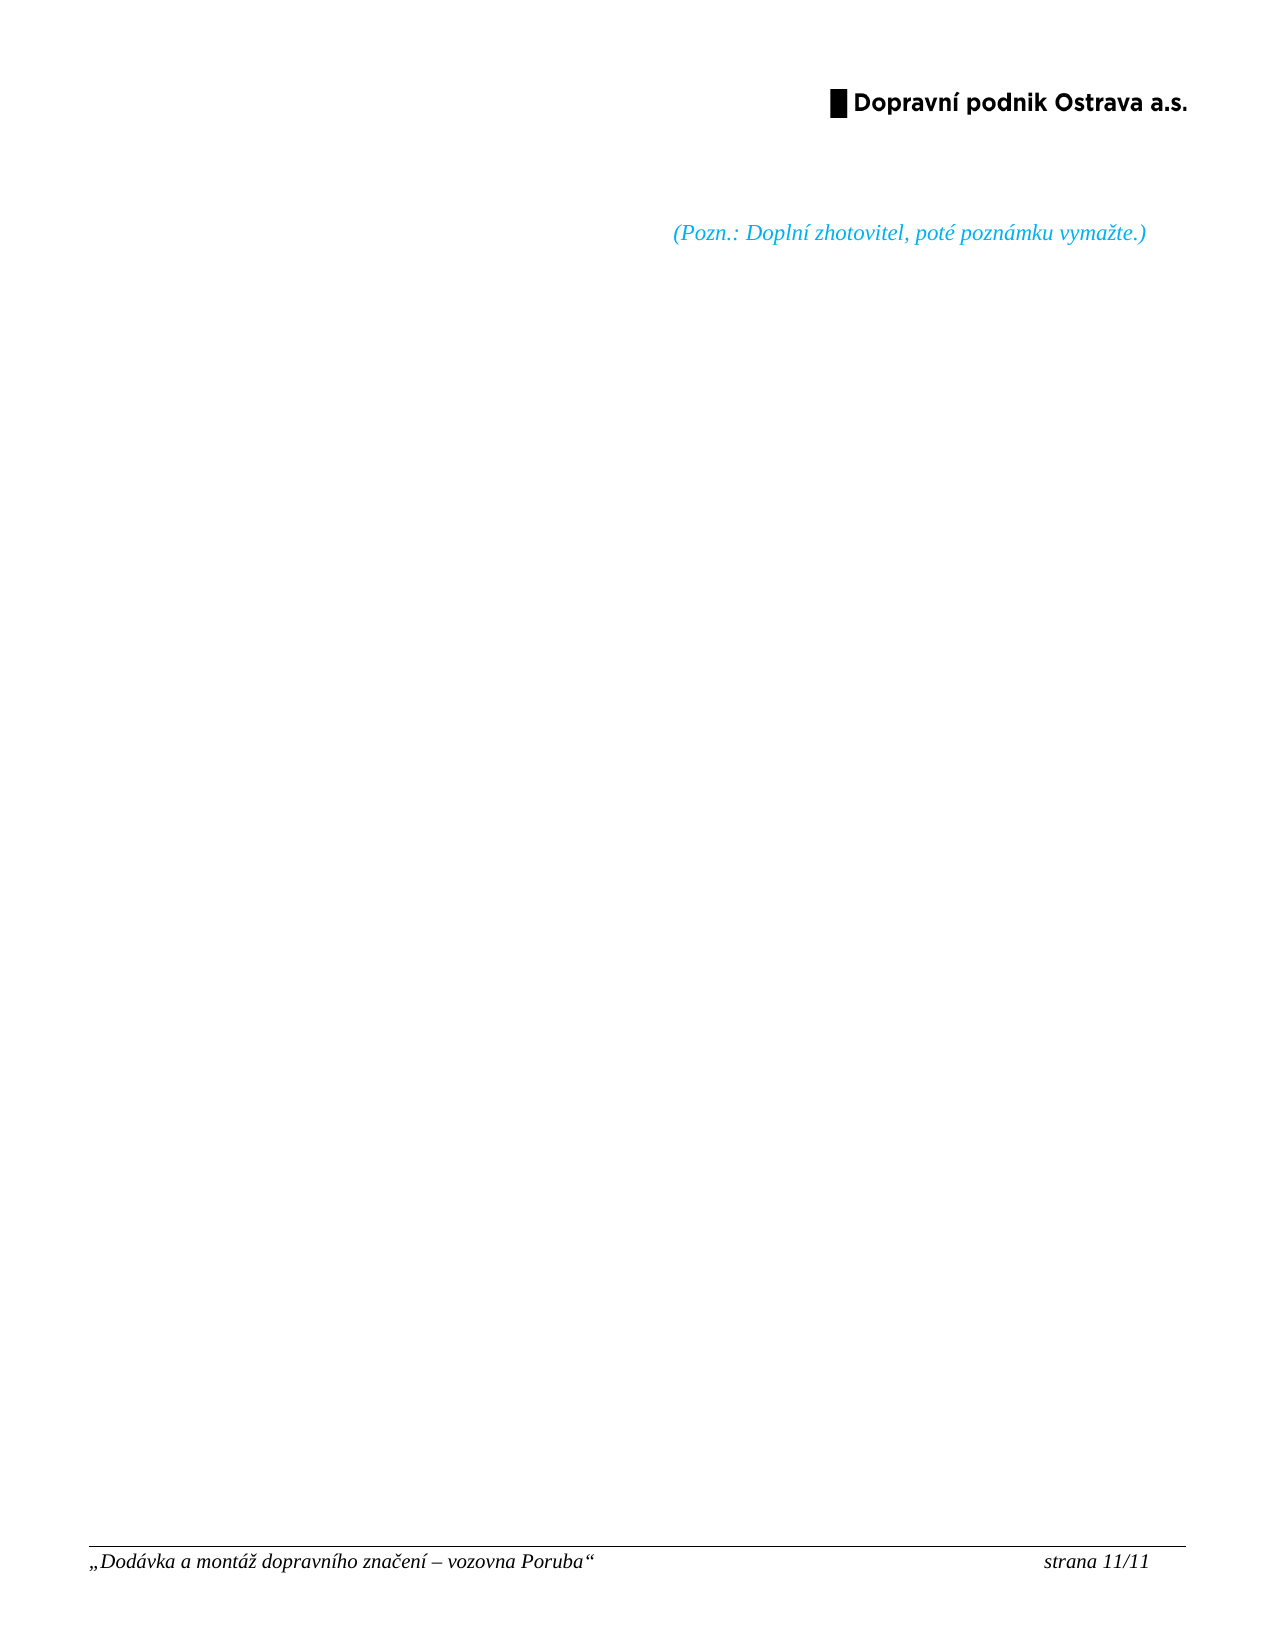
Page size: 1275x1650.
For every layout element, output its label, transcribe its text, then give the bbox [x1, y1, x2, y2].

picture [830, 89, 1187, 118]
text (Pozn.: Doplní zhotovitel, poté poznámku vymažte.) [89, 218, 1186, 245]
